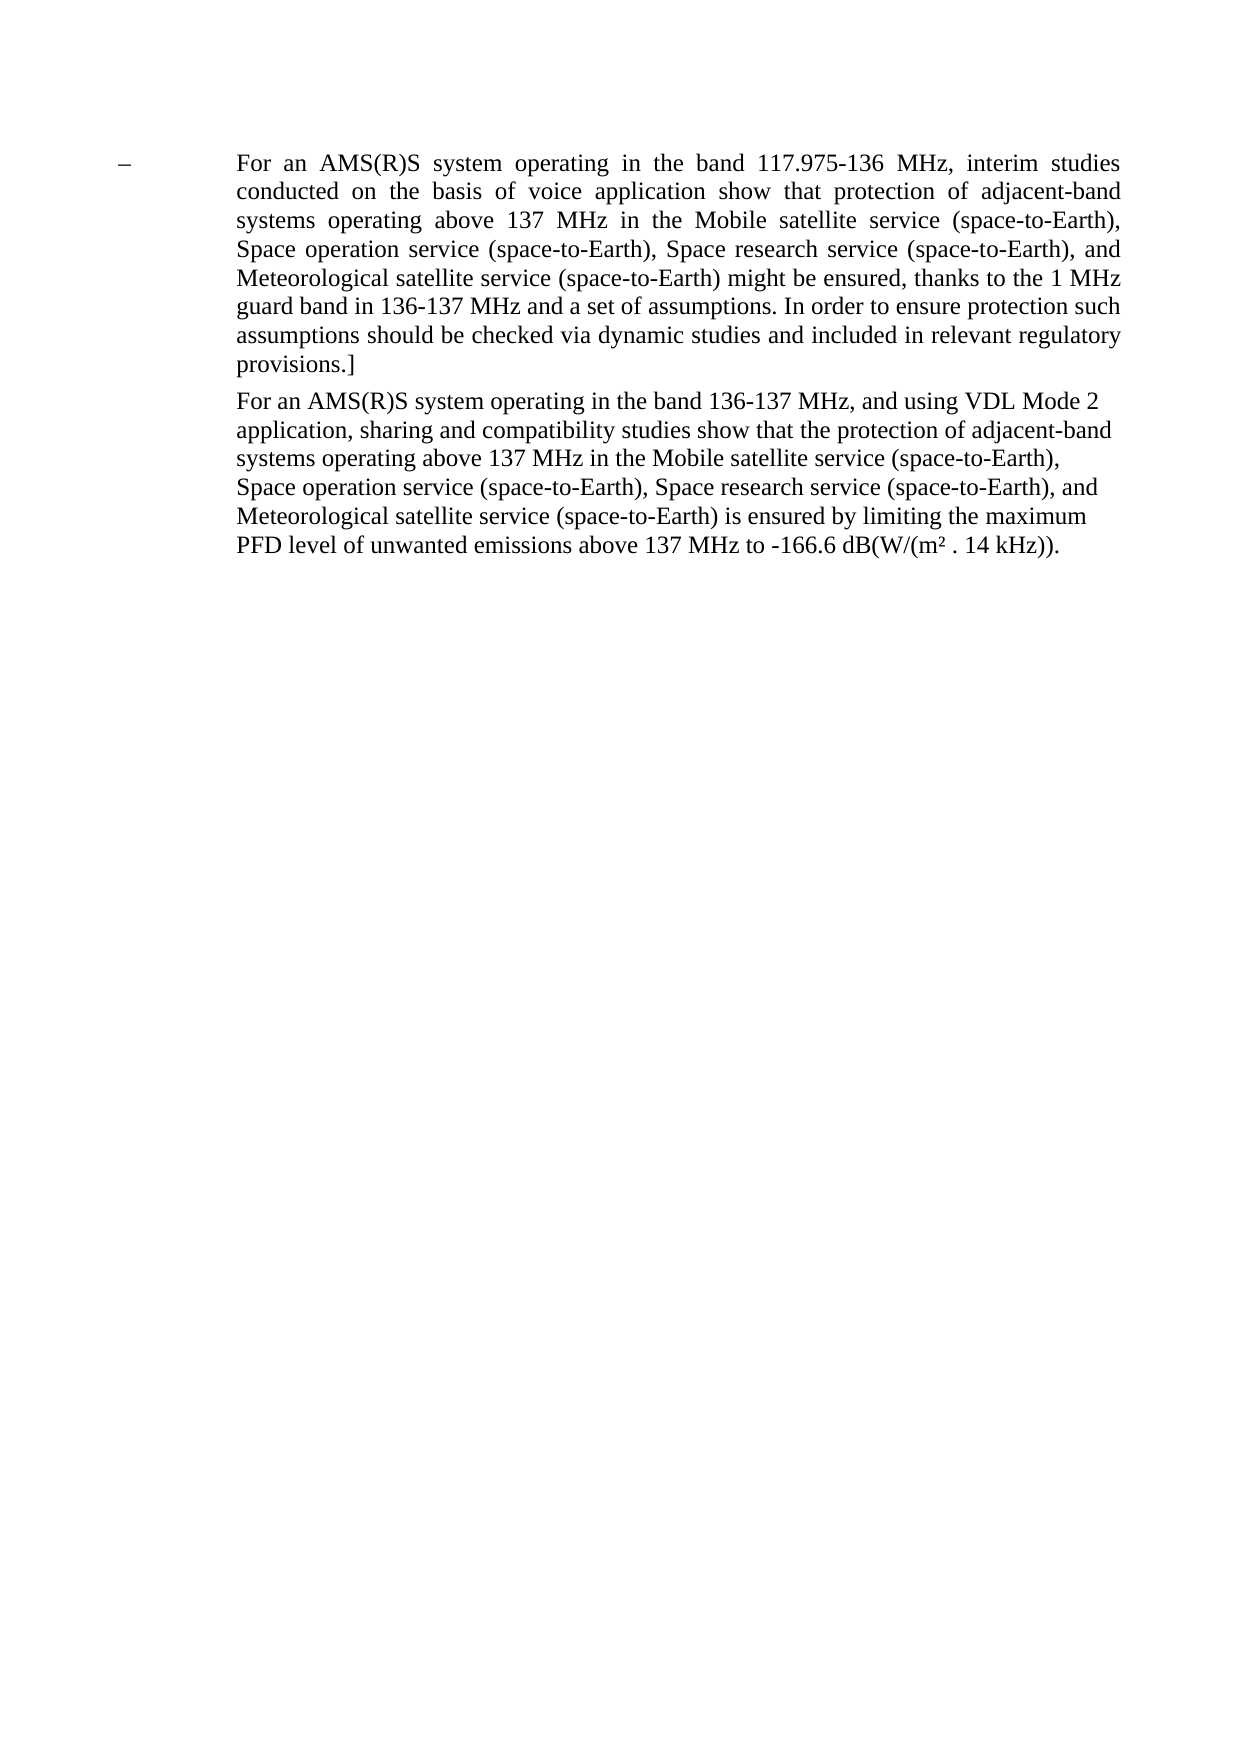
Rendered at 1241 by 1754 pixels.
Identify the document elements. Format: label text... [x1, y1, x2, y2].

text – For an AMS(R)S system operating in the band 117.975-136 MHz, interim studies conducted on the basis of voice application show that protection of adjacent-band systems operating above 137 MHz in the Mobile satellite service (space-to-Earth), Space operation service (space-to-Earth), Space research service (space-to-Earth), and Meteorological satellite service (space-to-Earth) might be ensured, thanks to the 1 MHz guard band in 136-137 MHz and a set of assumptions. In order to ensure protection such assumptions should be checked via dynamic studies and included in relevant regulatory provisions.] [118, 148, 1122, 378]
text For an AMS(R)S system operating in the band 136-137 MHz, and using VDL Mode 2 application, sharing and compatibility studies show that the protection of adjacent-band systems operating above 137 MHz in the Mobile satellite service (space-to-Earth), Space operation service (space-to-Earth), Space research service (space-to-Earth), and Meteorological satellite service (space-to-Earth) is ensured by limiting the maximum PFD level of unwanted emissions above 137 MHz to -166.6 dB(W/(m² . 14 kHz)). [118, 386, 1122, 558]
